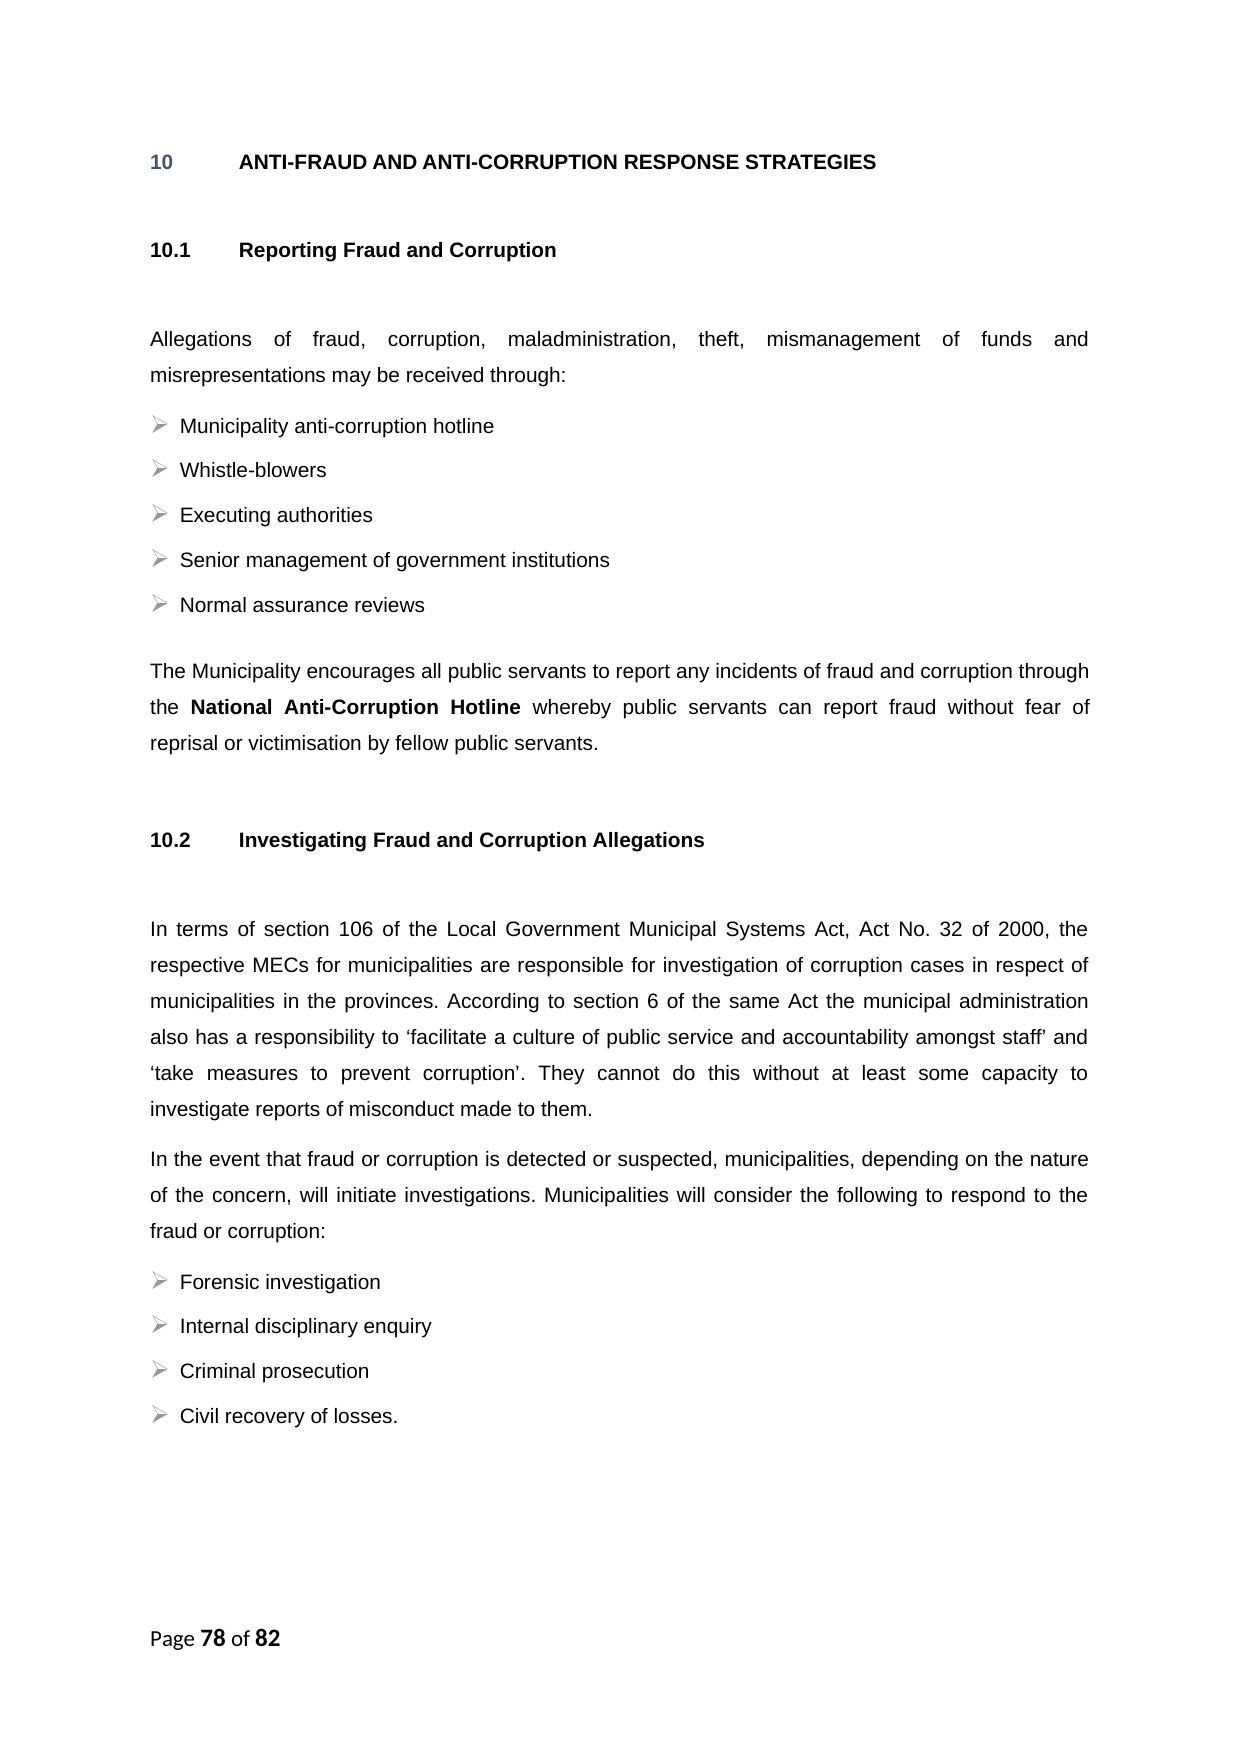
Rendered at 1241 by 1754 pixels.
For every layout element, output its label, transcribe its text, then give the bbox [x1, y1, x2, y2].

text In the event that fraud or corruption is detected or suspected, municipalities, depending on the nature of the concern, will initiate investigations. Municipalities will consider the following to respond to the fraud or corruption: [150, 1147, 1090, 1243]
subtitle 10 ANTI-FRAUD AND ANTI-CORRUPTION RESPONSE STRATEGIES [150, 150, 1090, 174]
list Criminal prosecution [150, 1359, 1090, 1384]
text The Municipality encourages all public servants to report any incidents of fraud and corruption through the National Anti-Corruption Hotline whereby public servants can report fraud without fear of reprisal or victimisation by fellow public servants. [150, 659, 1090, 755]
text Allegations of fraud, corruption, maladministration, theft, mismanagement of funds and misrepresentations may be received through: [150, 327, 1090, 387]
list Internal disciplinary enquiry [150, 1314, 1090, 1339]
subtitle 10.2 Investigating Fraud and Corruption Allegations [150, 828, 1090, 852]
list Whistle-blowers [150, 458, 1090, 483]
list Municipality anti-corruption hotline [150, 413, 1090, 438]
list Civil recovery of losses. [150, 1404, 1090, 1429]
list Senior management of government institutions [150, 548, 1090, 573]
list Executing authorities [150, 503, 1090, 528]
list Normal assurance reviews [150, 593, 1090, 618]
list Forensic investigation [150, 1269, 1090, 1294]
subtitle 10.1 Reporting Fraud and Corruption [150, 238, 1090, 262]
text In terms of section 106 of the Local Government Municipal Systems Act, Act No. 32 of 2000, the respective MECs for municipalities are responsible for investigation of corruption cases in respect of municipalities in the provinces. According to section 6 of the same Act the municipal administration also has a responsibility to ‘facilitate a culture of public service and accountability amongst staff’ and ‘take measures to prevent corruption’. They cannot do this without at least some capacity to investigate reports of misconduct made to them. [150, 917, 1090, 1121]
